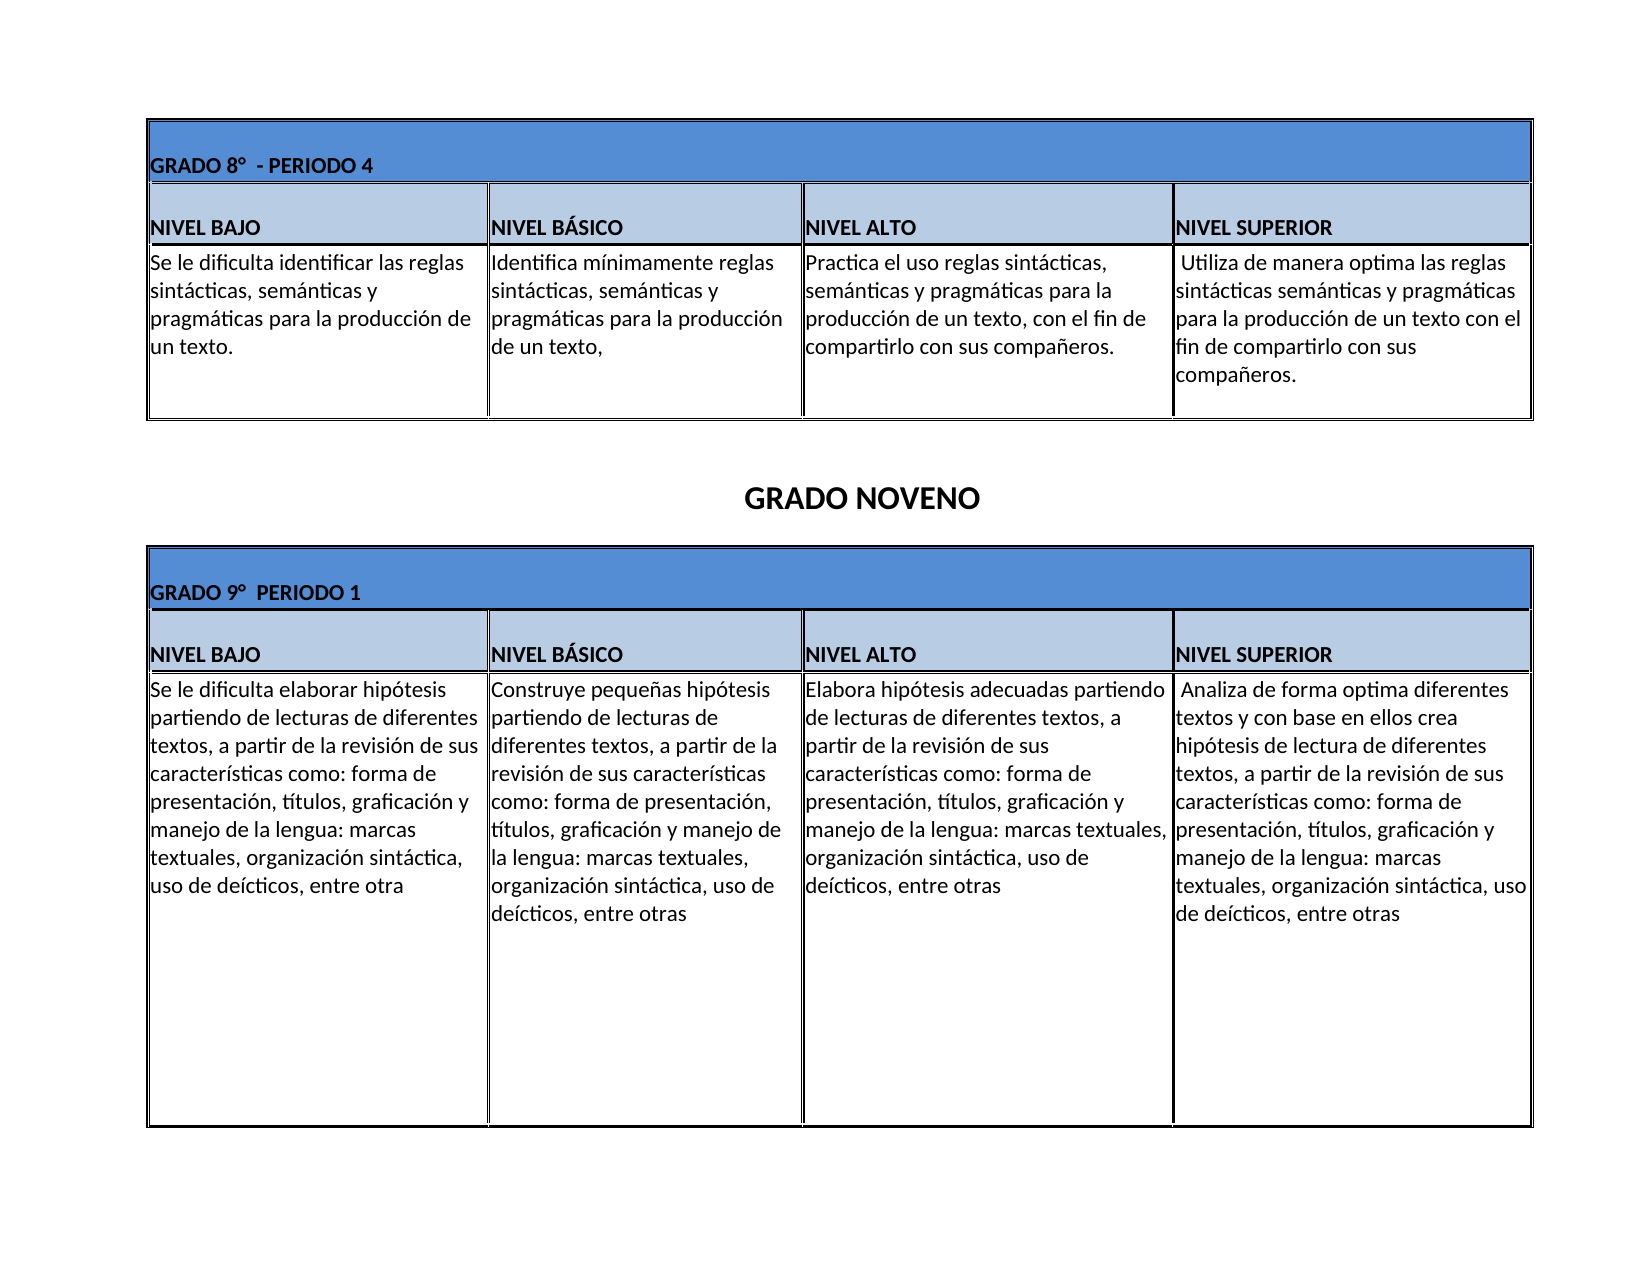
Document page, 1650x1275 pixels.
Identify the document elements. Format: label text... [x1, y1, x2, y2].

table_cell Elabora hipótesis adecuadas partiendo de lecturas de diferentes textos, a partir de la revisión de sus características como: forma de presentación, títulos, graficación y manejo de la lengua: marcas textuales, organización sintáctica, uso de deícticos, entre otras [803, 674, 1173, 1125]
table_cell GRADO 8° - PERIODO 4 [150, 122, 1530, 181]
table_cell Se le dificulta identificar las reglas sintácticas, semánticas y pragmáticas para la producción de un texto. [148, 243, 488, 417]
table_cell NIVEL BÁSICO [490, 611, 801, 670]
table_cell NIVEL BAJO [148, 181, 488, 243]
table_cell Utiliza de manera optima las reglas sintácticas semánticas y pragmáticas para la producción de un texto con el fin de compartirlo con sus compañeros. [1173, 243, 1532, 417]
table_header GRADO 9° PERIODO 1 [150, 549, 1530, 608]
table_cell Analiza de forma optima diferentes textos y con base en ellos crea hipótesis de lectura de diferentes textos, a partir de la revisión de sus características como: forma de presentación, títulos, graficación y manejo de la lengua: marcas textuales, organización sintáctica, uso de deícticos, entre otras [1173, 670, 1531, 1125]
table_cell NIVEL ALTO [805, 611, 1172, 670]
table_cell NIVEL SUPERIOR [1175, 608, 1532, 670]
table_cell NIVEL BÁSICO [490, 184, 801, 243]
table_cell NIVEL BAJO [148, 608, 487, 670]
text GRADO NOVENO [148, 477, 1532, 517]
table_cell Se le dificulta elaborar hipótesis partiendo de lecturas de diferentes textos, a partir de la revisión de sus características como: forma de presentación, títulos, graficación y manejo de la lengua: marcas textuales, organización sintáctica, uso de deícticos, entre otra [150, 670, 488, 1125]
table_cell Identifica mínimamente reglas sintácticas, semánticas y pragmáticas para la producción de un texto, [489, 243, 803, 417]
table_cell NIVEL ALTO [805, 184, 1172, 243]
table_cell NIVEL SUPERIOR [1173, 181, 1532, 243]
table_cell Practica el uso reglas sintácticas, semánticas y pragmáticas para la producción de un texto, con el fin de compartirlo con sus compañeros. [803, 246, 1173, 417]
table_cell Construye pequeñas hipótesis partiendo de lecturas de diferentes textos, a partir de la revisión de sus características como: forma de presentación, títulos, graficación y manejo de la lengua: marcas textuales, organización sintáctica, uso de deícticos, entre otras [489, 670, 803, 1125]
